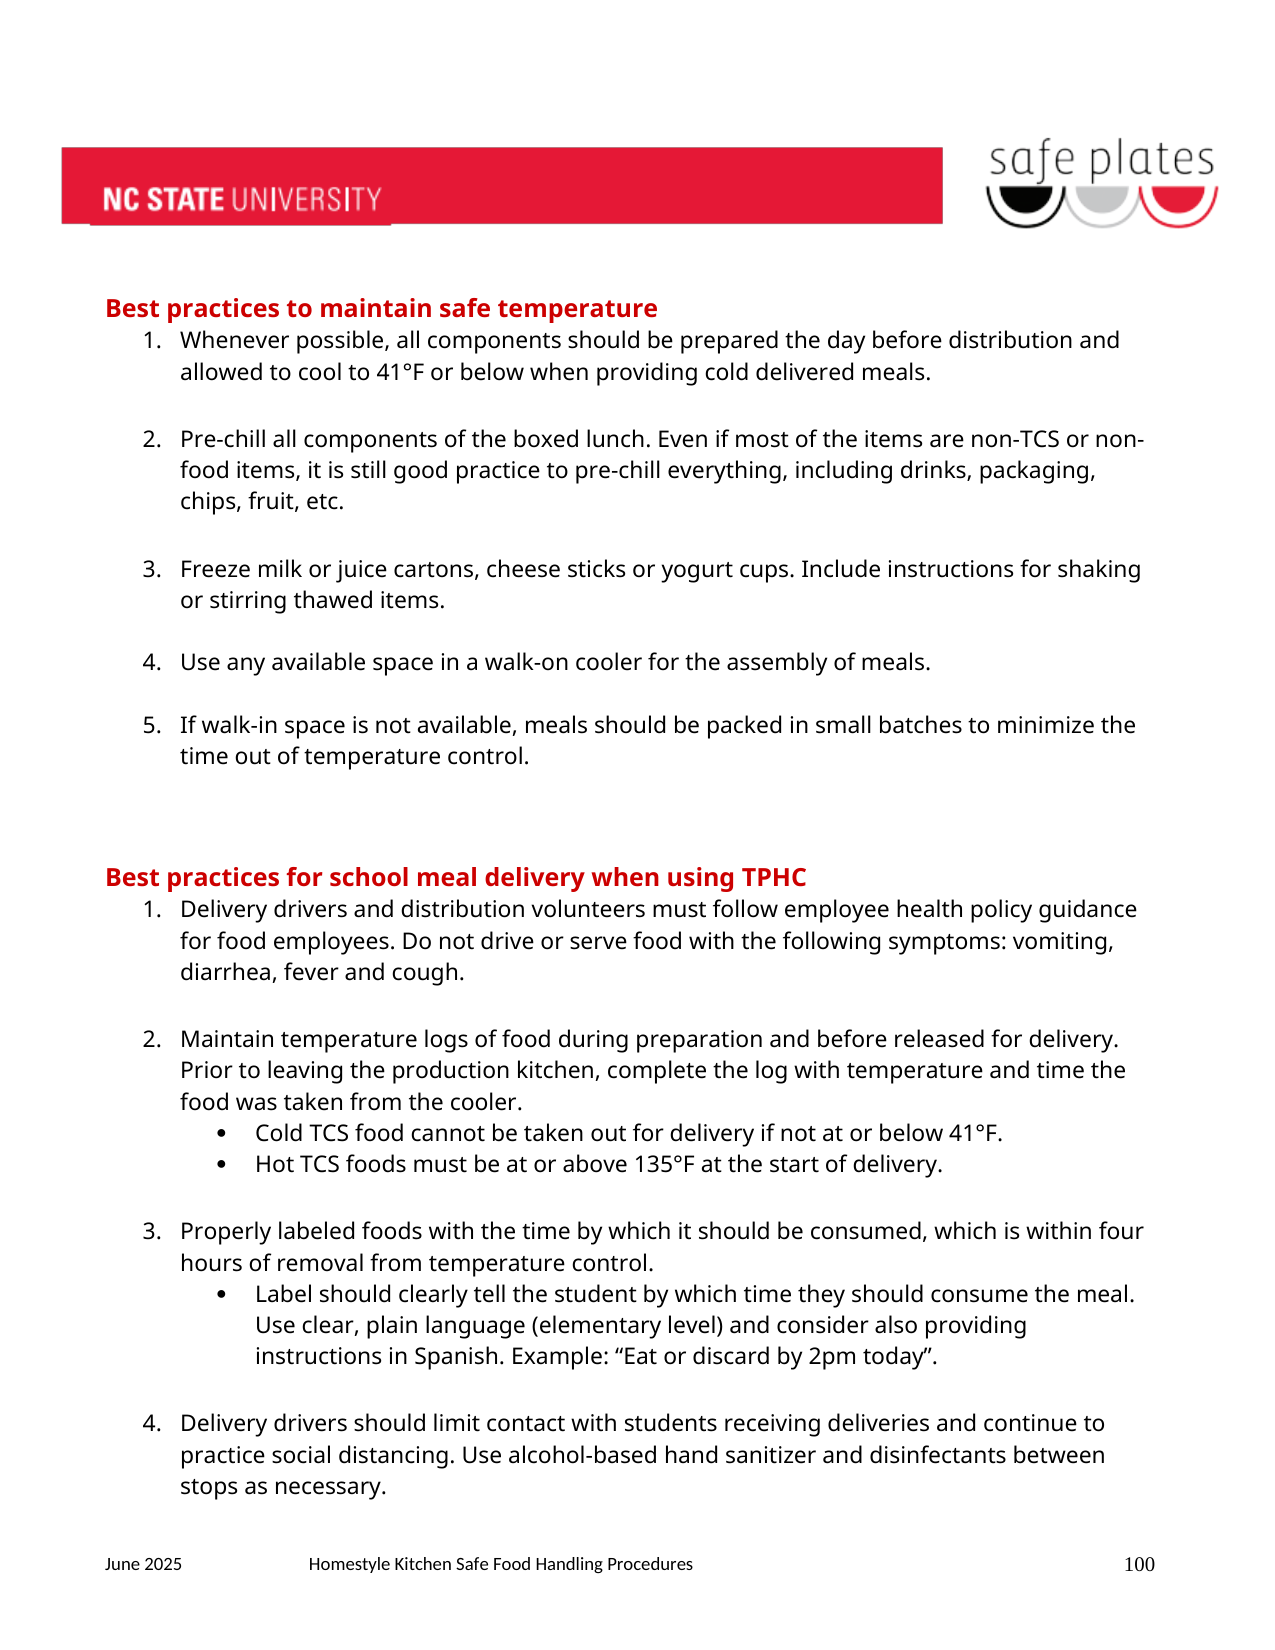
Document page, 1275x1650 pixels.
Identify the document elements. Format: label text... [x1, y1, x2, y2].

text Best practices for school meal delivery when using TPHC [105, 859, 1155, 893]
list Hot TCS foods must be at or above 135°F at the start of delivery. [217, 1148, 1155, 1179]
list Use any available space in a walk-on cooler for the assembly of meals. [142, 646, 1155, 677]
list Maintain temperature logs of food during preparation and before released for delivery. Prior to leaving the production kitchen, complete the log with temperature and time the food was taken from the cooler. [142, 1023, 1155, 1117]
list Properly labeled foods with the time by which it should be consumed, which is within four hours of removal from temperature control. [142, 1215, 1155, 1278]
list Delivery drivers should limit contact with students receiving deliveries and continue to practice social distancing. Use alcohol-based hand sanitizer and disinfectants between stops as necessary. [142, 1407, 1155, 1501]
list Label should clearly tell the student by which time they should consume the meal. Use clear, plain language (elementary level) and consider also providing instructions in Spanish. Example: “Eat or discard by 2pm today”. [217, 1278, 1155, 1371]
list If walk-in space is not available, meals should be packed in small batches to minimize the time out of temperature control. [142, 709, 1155, 771]
list Delivery drivers and distribution volunteers must follow employee health policy guidance for food employees. Do not drive or serve food with the following symptoms: vomiting, diarrhea, fever and cough. [142, 893, 1155, 987]
list Cold TCS food cannot be taken out for delivery if not at or below 41°F. [217, 1117, 1155, 1148]
list Freeze milk or juice cartons, cheese sticks or yogurt cups. Include instructions for shaking or stirring thawed items. [142, 552, 1155, 615]
text Best practices to maintain safe temperature [105, 290, 1155, 324]
list Pre-chill all components of the boxed lunch. Even if most of the items are non-TCS or non-food items, it is still good practice to pre-chill everything, including drinks, packaging, chips, fruit, etc. [142, 423, 1155, 517]
list Whenever possible, all components should be prepared the day before distribution and allowed to cool to 41°F or below when providing cold delivered meals. [142, 324, 1155, 387]
